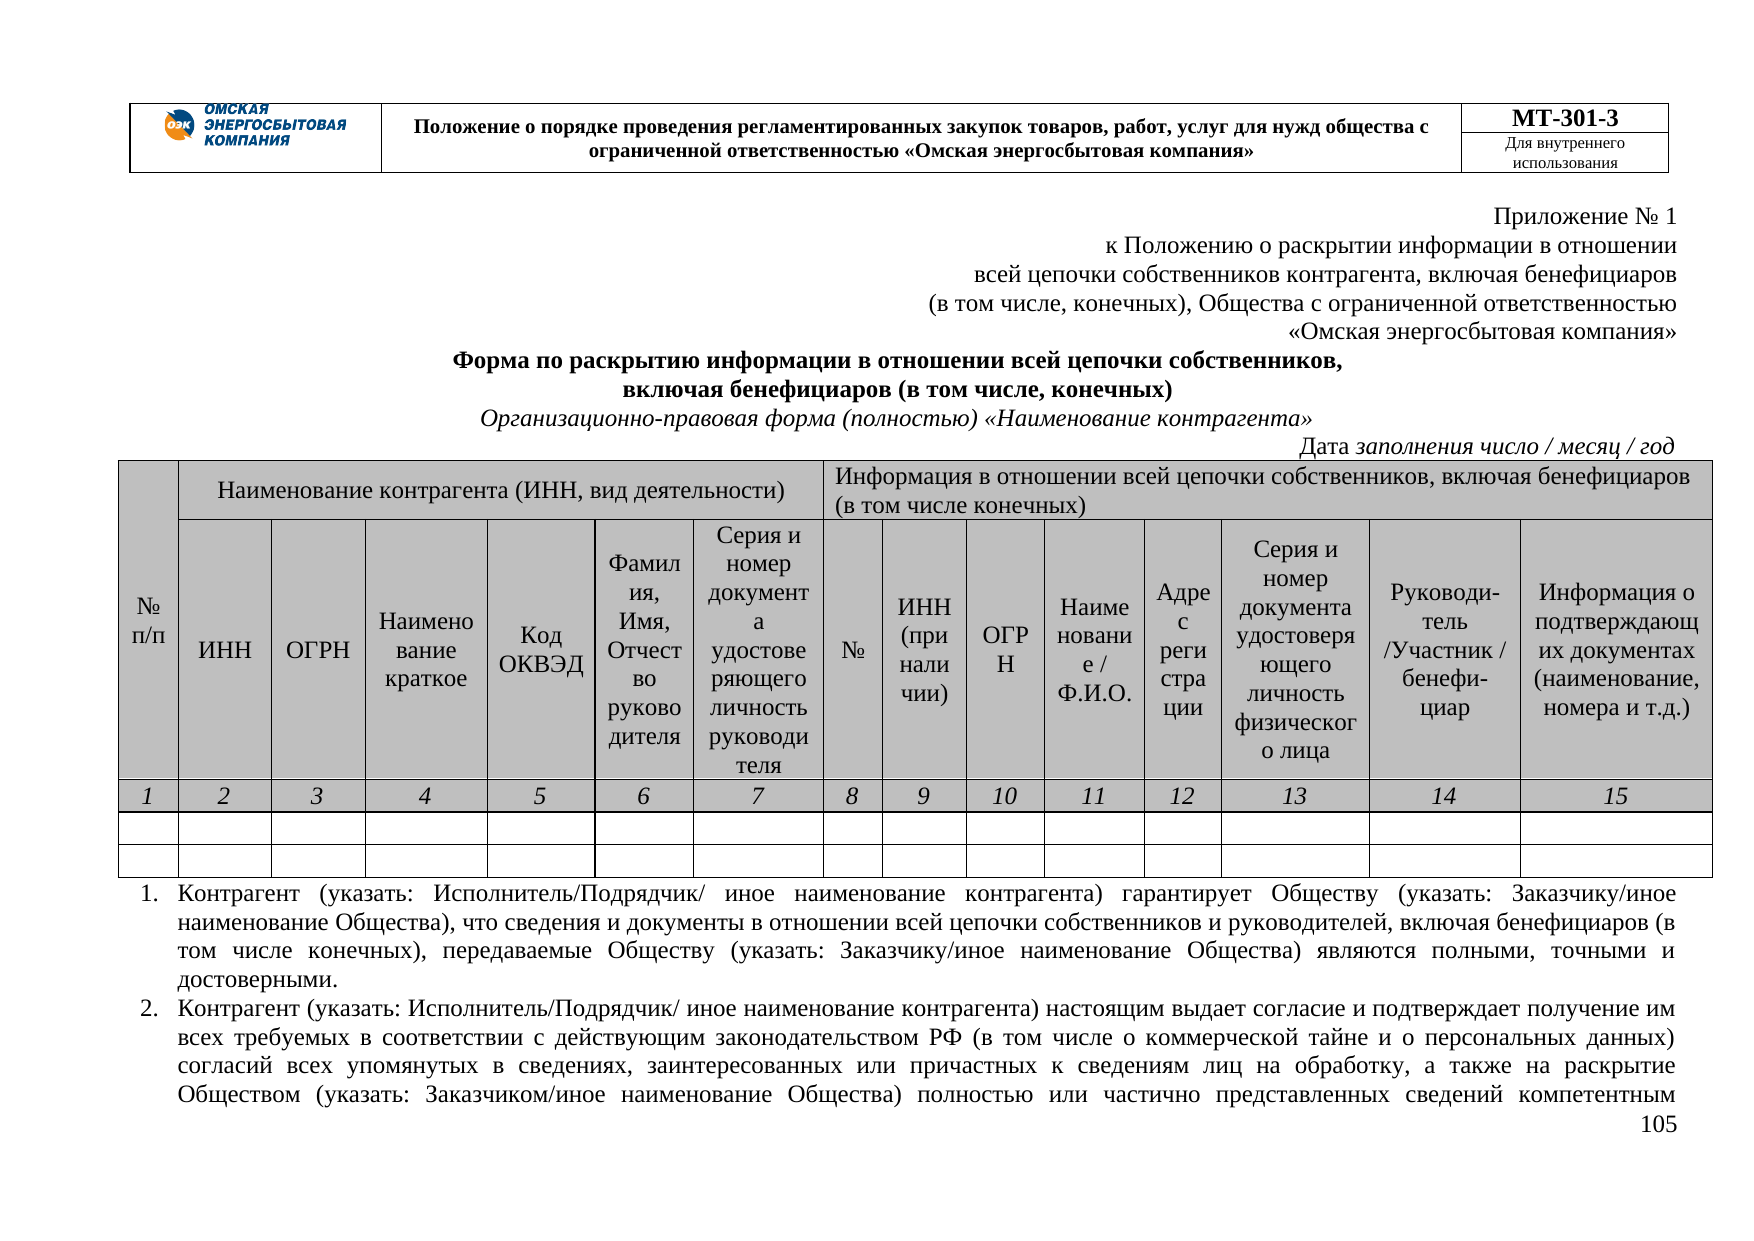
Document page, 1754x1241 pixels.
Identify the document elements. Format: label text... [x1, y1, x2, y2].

text Организационно-правовая форма (полностью) «Наименование контрагента» [118, 403, 1677, 431]
table_cell [1370, 813, 1520, 844]
table_cell [1222, 813, 1369, 844]
table_cell 14 [1370, 780, 1520, 811]
table_cell [967, 845, 1044, 877]
table_cell [119, 845, 178, 877]
text к Положению о раскрытии информации в отношении [118, 230, 1677, 259]
table_cell [1521, 845, 1712, 877]
table_cell Серия и номер документа удостоверяющего личность руководителя [694, 520, 823, 778]
table_cell № [824, 520, 882, 778]
table_cell 12 [1145, 780, 1221, 811]
table_cell [272, 845, 365, 877]
table_cell [1045, 845, 1144, 877]
text «Омская энергосбытовая компания» [118, 316, 1677, 345]
table_cell 5 [488, 780, 594, 811]
table_cell [883, 813, 966, 844]
table_cell [883, 845, 966, 877]
table_cell ОГРН [967, 520, 1044, 778]
text всей цепочки собственников контрагента, включая бенефициаров [118, 259, 1677, 288]
text Приложение № 1 [118, 201, 1677, 230]
table_cell [366, 845, 487, 877]
table_header № п/п [119, 461, 178, 778]
table_cell 6 [596, 780, 693, 811]
table_cell [488, 845, 594, 877]
table_cell 4 [366, 780, 487, 811]
table_cell 11 [1045, 780, 1144, 811]
table_cell 7 [694, 780, 823, 811]
table_cell 2 [179, 780, 271, 811]
table_cell Руководи-тель /Участник /бенефи-циар [1370, 520, 1520, 778]
table_cell [967, 813, 1044, 844]
text (в том числе, конечных), Общества с ограниченной ответственностью [118, 288, 1677, 316]
table_cell [119, 813, 178, 844]
table_cell ОГРН [272, 520, 365, 778]
table_header Информация в отношении всей цепочки собственников, включая бенефициаров (в том числе конечных) [824, 461, 1712, 519]
table_cell 15 [1521, 780, 1712, 811]
table_cell [1045, 813, 1144, 844]
table_cell [596, 845, 693, 877]
picture [164, 103, 347, 146]
table_cell [366, 813, 487, 844]
table_cell ИНН [179, 520, 271, 778]
table_cell [596, 813, 693, 844]
table_cell [1521, 813, 1712, 844]
table_cell ИНН (при наличии) [883, 520, 966, 778]
table_cell Наименование / Ф.И.О. [1045, 520, 1144, 778]
text Форма по раскрытию информации в отношении всей цепочки собственников, [118, 345, 1677, 374]
table_cell [272, 813, 365, 844]
table_cell Фамилия, Имя, Отчество руководителя [596, 520, 693, 778]
table_cell Серия и номер документа удостоверяющего личность физического лица [1222, 520, 1369, 778]
table_cell 10 [967, 780, 1044, 811]
table_cell [179, 845, 271, 877]
table_cell [824, 813, 882, 844]
table_cell 8 [824, 780, 882, 811]
text включая бенефициаров (в том числе, конечных) [118, 374, 1677, 403]
table_header Наименование контрагента (ИНН, вид деятельности) [179, 461, 823, 519]
table_cell 3 [272, 780, 365, 811]
table_cell [824, 845, 882, 877]
table_cell Код ОКВЭД [488, 520, 594, 778]
table_cell Наименование краткое [366, 520, 487, 778]
table_cell [1222, 845, 1369, 877]
table_cell 1 [119, 780, 178, 811]
table_cell [179, 813, 271, 844]
table_cell Адрес регистрации [1145, 520, 1221, 778]
text Дата заполнения число / месяц / год [118, 431, 1677, 460]
table_cell [694, 813, 823, 844]
table_cell 13 [1222, 780, 1369, 811]
list Контрагент (указать: Исполнитель/Подрядчик/ иное наименование контрагента) гарантирует Обществу (указать: Заказчику/иное наименование Общества), что сведения и документы в отношении всей цепочки собственников и руководителей, включая бенефициаров (в том числе конечных), передаваемые Обществу (указать: Заказчику/иное наименование Общества) являются полными, точными и достоверными. [140, 878, 1677, 993]
table_cell [1145, 845, 1221, 877]
table_cell [1370, 845, 1520, 877]
table_cell Информация о подтверждающих документах (наименование, номера и т.д.) [1521, 520, 1712, 778]
table_cell [694, 845, 823, 877]
table_cell 9 [883, 780, 966, 811]
table_cell [1145, 813, 1221, 844]
table_cell [488, 813, 594, 844]
